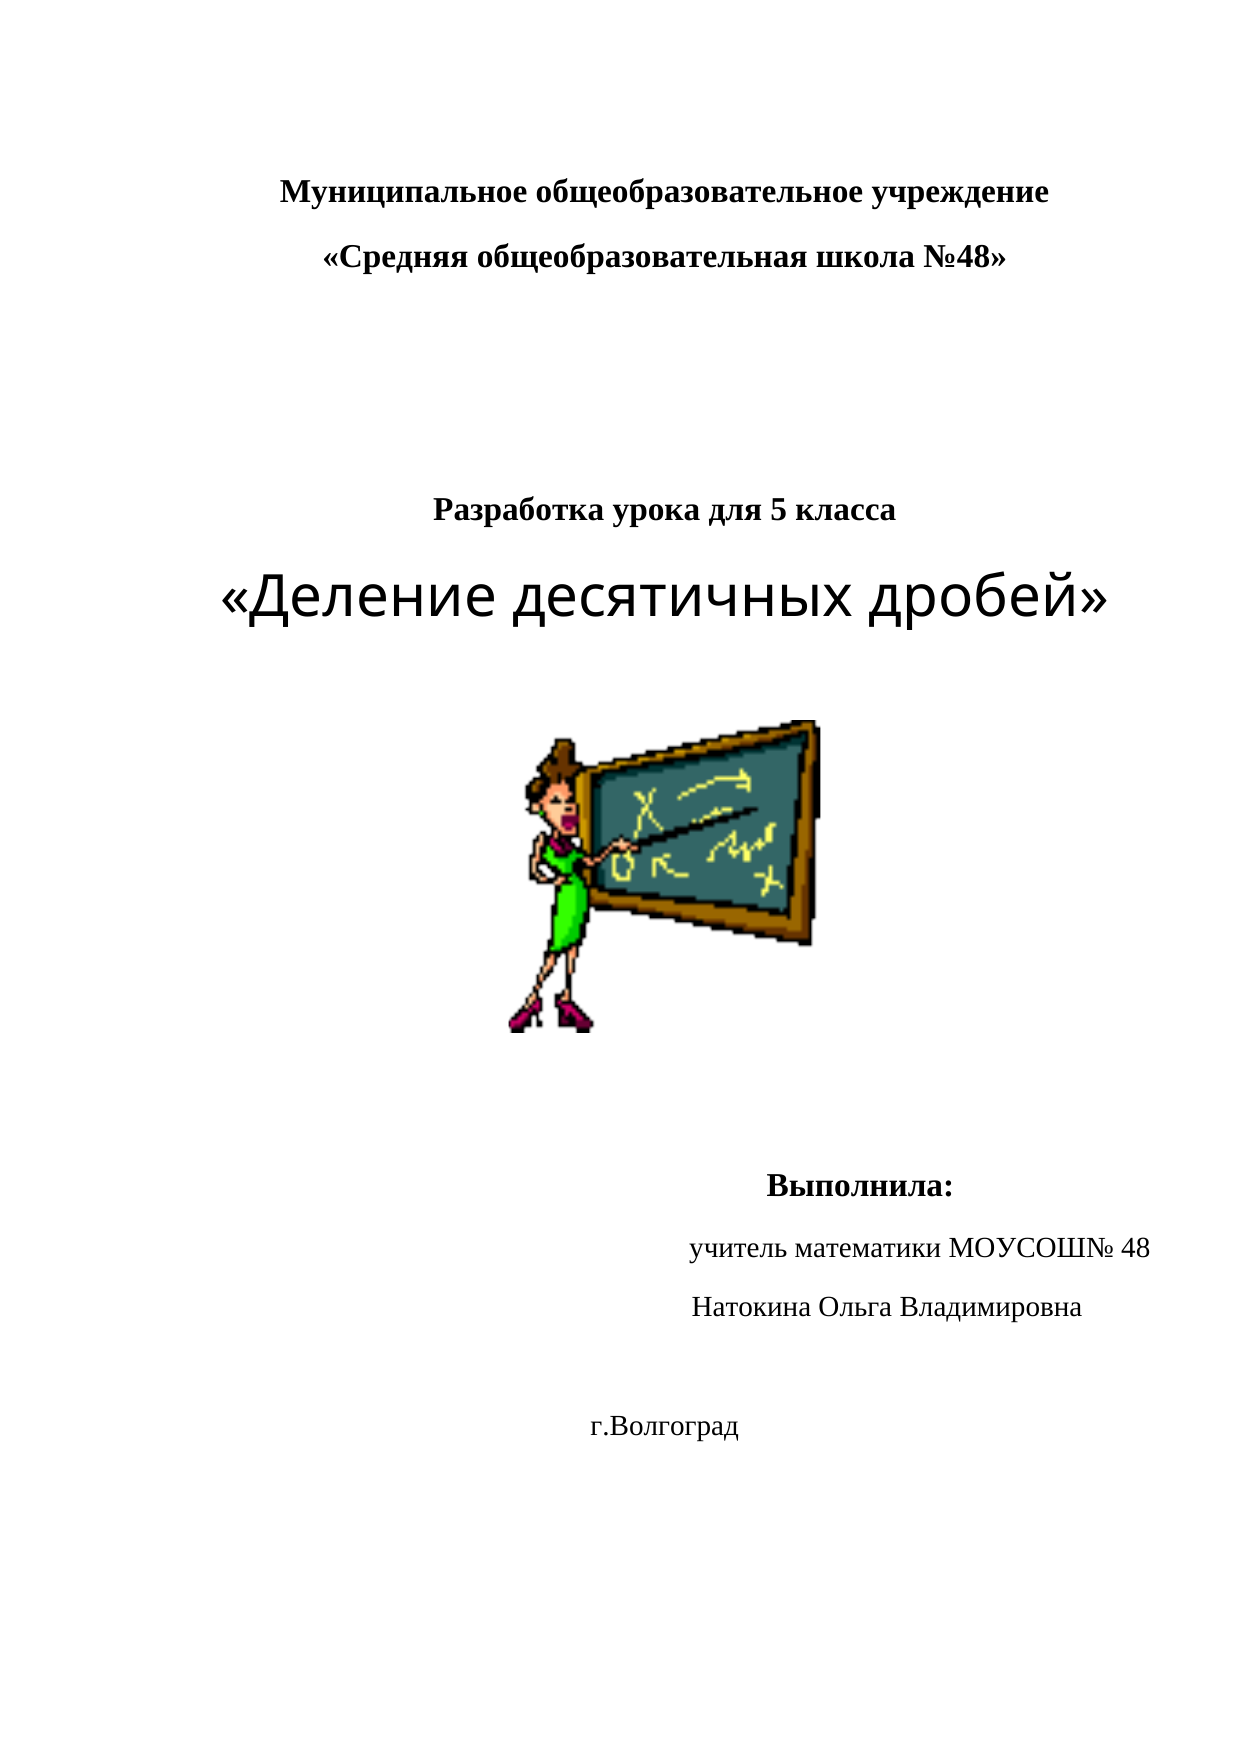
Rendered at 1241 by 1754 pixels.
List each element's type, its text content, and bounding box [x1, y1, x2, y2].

text Натокина Ольга Владимировна [177, 1289, 1152, 1323]
text «Средняя общеобразовательная школа №48» [177, 236, 1152, 274]
text Муниципальное общеобразовательное учреждение [177, 171, 1152, 209]
picture [508, 720, 821, 1033]
text Выполнила: [177, 1165, 1152, 1203]
text г.Волгоград [177, 1408, 1152, 1442]
text учитель математики МОУСОШ№ 48 [177, 1230, 1152, 1263]
text Разработка урока для 5 класса [177, 489, 1152, 527]
text «Деление десятичных дробей» [177, 554, 1152, 633]
